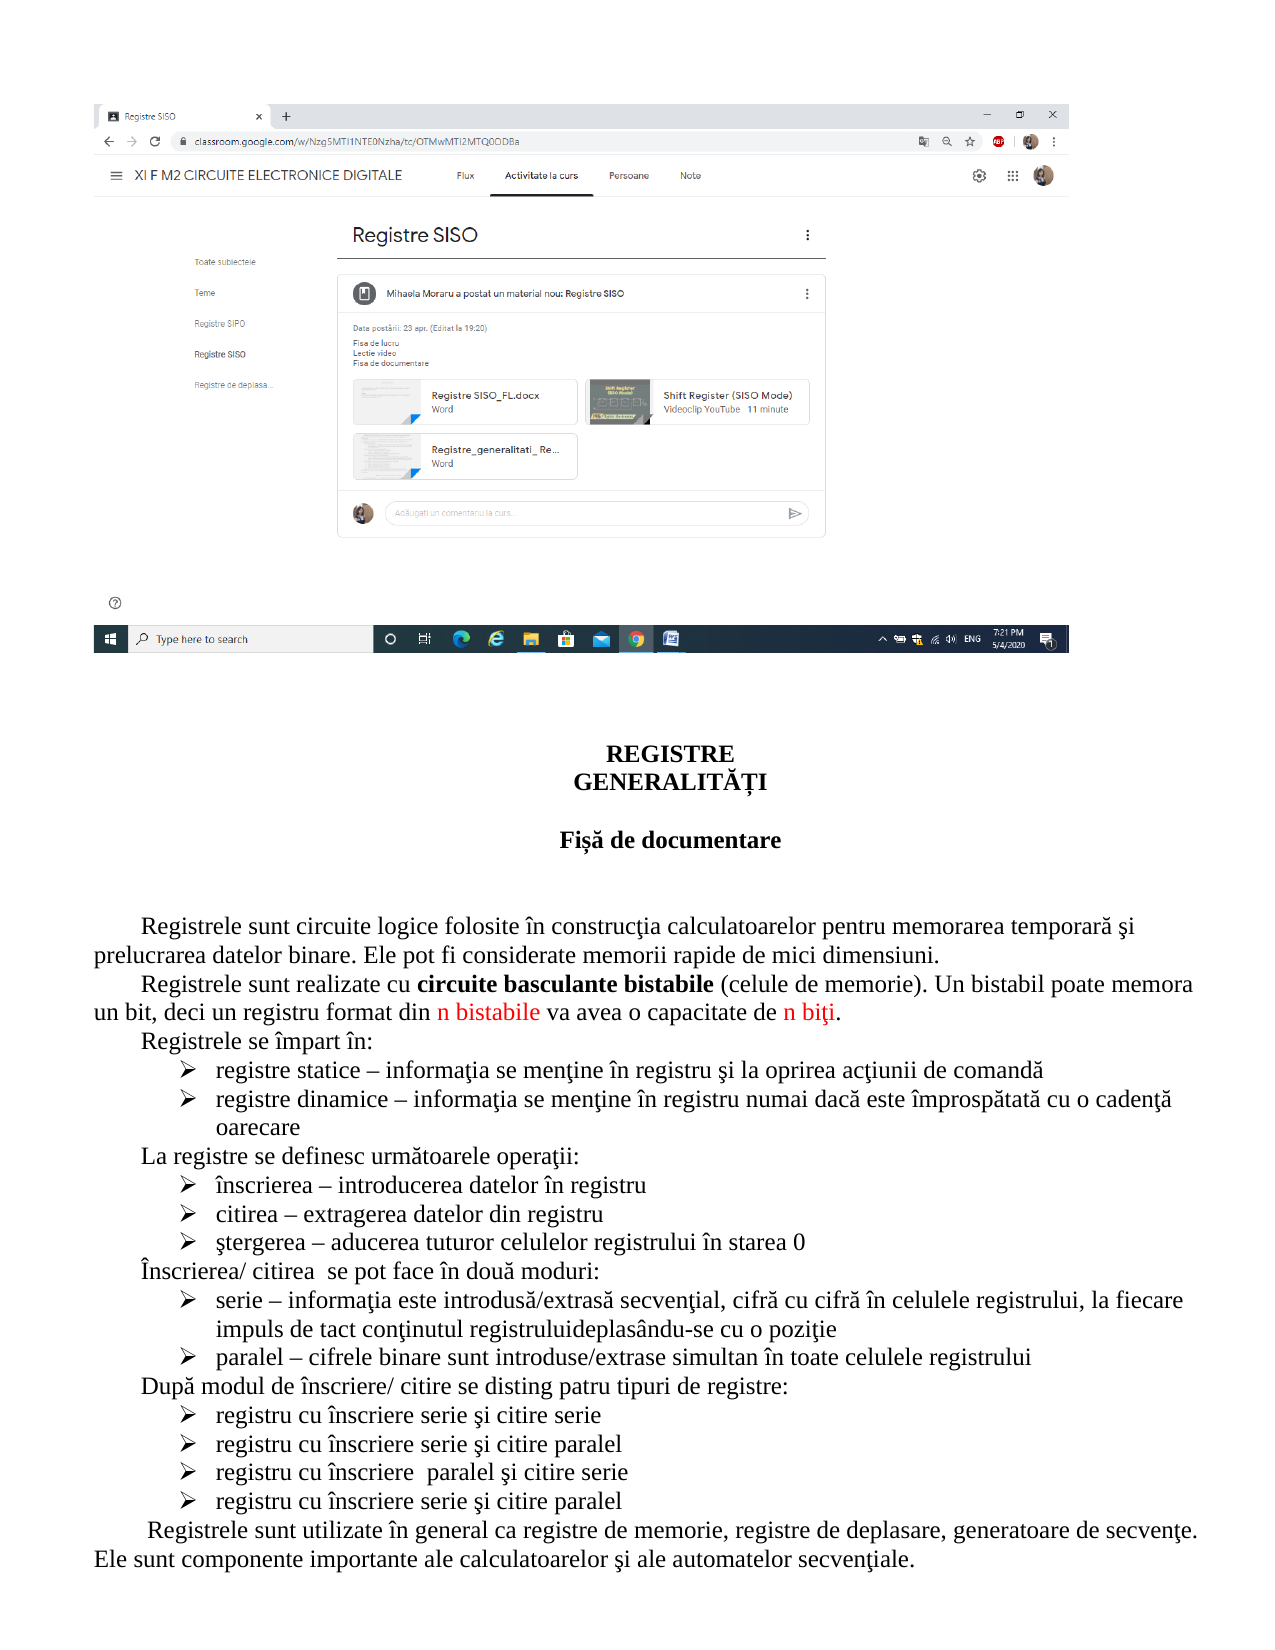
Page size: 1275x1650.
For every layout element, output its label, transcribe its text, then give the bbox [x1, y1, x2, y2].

text GENERALITĂȚI [94, 767, 1200, 796]
picture [93, 104, 1069, 653]
text Fișă de documentare [94, 825, 1200, 854]
list registre statice – informaţia se menţine în registru şi la oprirea acţiunii de comandă [178, 1055, 1200, 1084]
text Registrele sunt realizate cu circuite basculante bistabile (celule de memorie). Un bistabil poate memora un bit, deci un registru format din n bistabile va avea o capacitate de n biţi. [94, 969, 1200, 1026]
text Registrele sunt utilizate în general ca registre de memorie, registre de deplasare, generatoare de secvenţe. Ele sunt componente importante ale calculatoarelor şi ale automatelor secvenţiale. [94, 1515, 1200, 1572]
list ştergerea – aducerea tuturor celulelor registrului în starea 0 [178, 1227, 1200, 1256]
list paralel – cifrele binare sunt introduse/extrase simultan în toate celulele registrului [178, 1342, 1200, 1371]
text REGISTRE [94, 739, 1200, 767]
list registru cu înscriere serie şi citire paralel [178, 1429, 1200, 1457]
list înscrierea – introducerea datelor în registru [178, 1170, 1200, 1199]
list serie – informaţia este introdusă/extrasă secvenţial, cifră cu cifră în celulele registrului, la fiecare impuls de tact conţinutul registruluideplasându-se cu o poziţie [178, 1285, 1200, 1342]
list registru cu înscriere serie şi citire paralel [178, 1486, 1200, 1515]
text După modul de înscriere/ citire se disting patru tipuri de registre: [94, 1371, 1200, 1400]
text Registrele se împart în: [94, 1026, 1200, 1055]
text Registrele sunt circuite logice folosite în construcţia calculatoarelor pentru memorarea temporară şi prelucrarea datelor binare. Ele pot fi considerate memorii rapide de mici dimensiuni. [94, 911, 1200, 969]
list citirea – extragerea datelor din registru [178, 1199, 1200, 1227]
list registru cu înscriere serie şi citire serie [178, 1400, 1200, 1429]
list registre dinamice – informaţia se menţine în registru numai dacă este împrospătată cu o cadenţă oarecare [178, 1084, 1200, 1141]
text Înscrierea/ citirea se pot face în două moduri: [94, 1256, 1200, 1285]
list registru cu înscriere paralel şi citire serie [178, 1457, 1200, 1486]
text La registre se definesc următoarele operaţii: [94, 1141, 1200, 1170]
